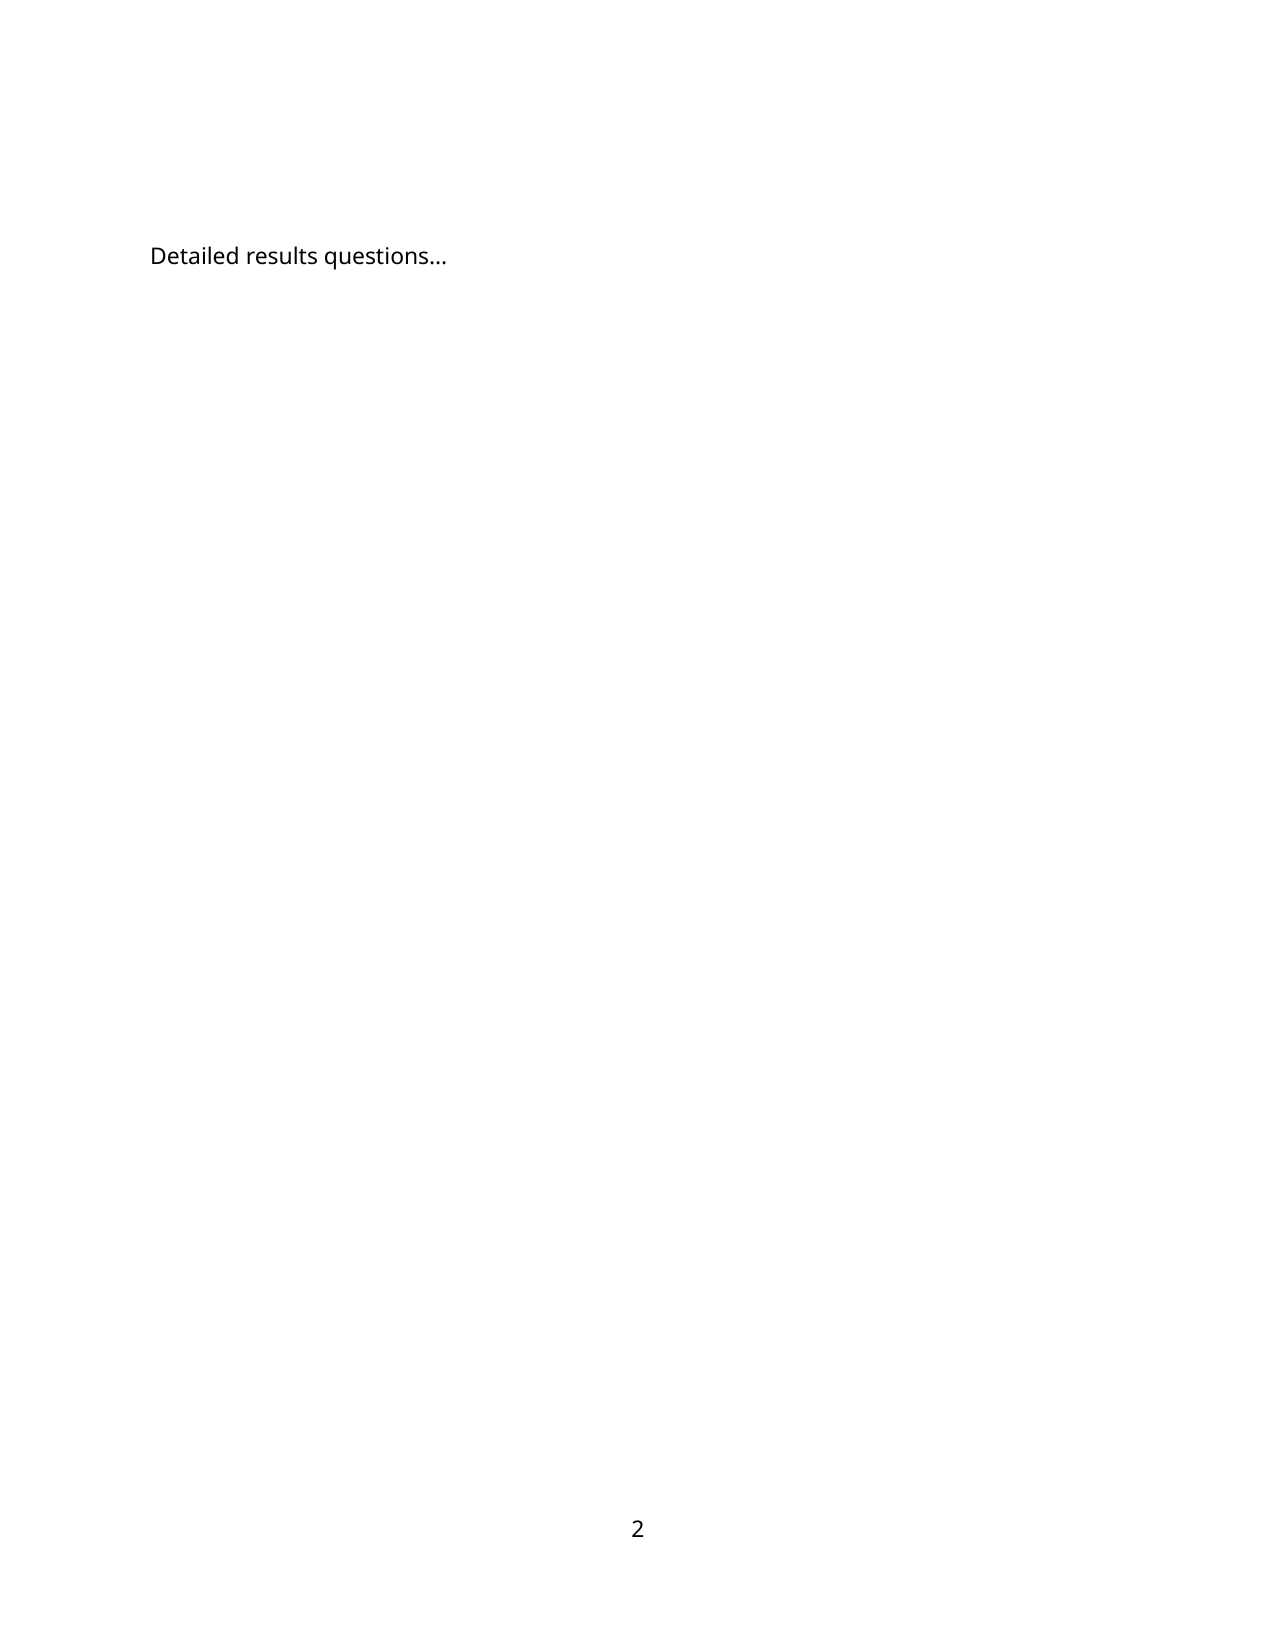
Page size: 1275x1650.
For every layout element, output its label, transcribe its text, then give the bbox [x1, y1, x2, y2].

text Detailed results questions… [150, 240, 1125, 271]
